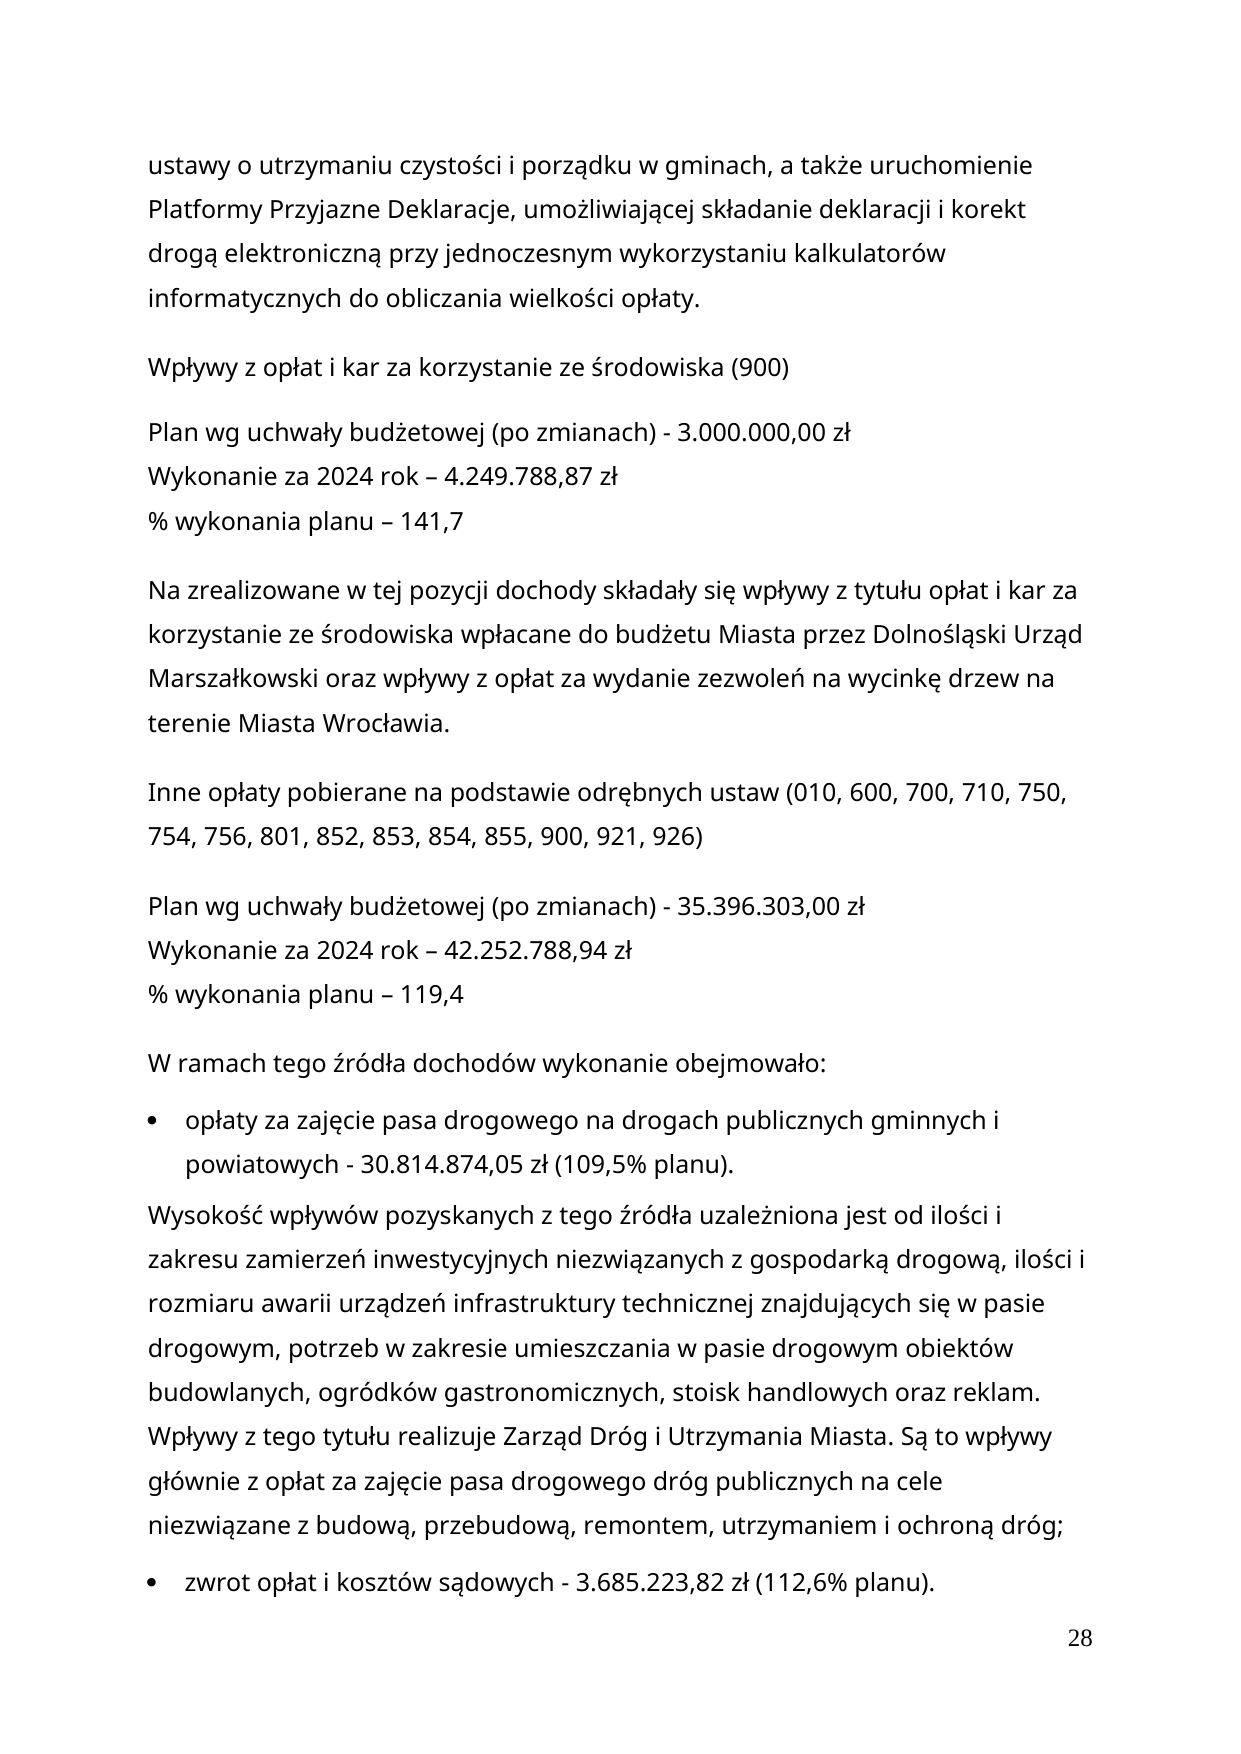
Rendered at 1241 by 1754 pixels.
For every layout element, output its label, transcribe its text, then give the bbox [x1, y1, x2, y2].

text % wykonania planu – 119,4 [148, 977, 1093, 1011]
text Wpływy z tego tytułu realizuje Zarząd Dróg i Utrzymania Miasta. Są to wpływy głównie z opłat za zajęcie pasa drogowego dróg publicznych na cele niezwiązane z budową, przebudową, remontem, utrzymaniem i ochroną dróg; [148, 1419, 1093, 1542]
text Plan wg uchwały budżetowej (po zmianach) - 3.000.000,00 zł [148, 415, 1093, 449]
text Wykonanie za 2024 rok – 42.252.788,94 zł [148, 932, 1093, 967]
text Inne opłaty pobierane na podstawie odrębnych ustaw (010, 600, 700, 710, 750, 754, 756, 801, 852, 853, 854, 855, 900, 921, 926) [148, 775, 1093, 853]
text Wykonanie za 2024 rok – 4.249.788,87 zł [148, 459, 1093, 493]
text Na zrealizowane w tej pozycji dochody składały się wpływy z tytułu opłat i kar za korzystanie ze środowiska wpłacane do budżetu Miasta przez Dolnośląski Urząd Marszałkowski oraz wpływy z opłat za wydanie zezwoleń na wycinkę drzew na terenie Miasta Wrocławia. [148, 573, 1093, 739]
list zwrot opłat i kosztów sądowych - 3.685.223,82 zł (112,6% planu). [147, 1564, 1093, 1598]
text Wysokość wpływów pozyskanych z tego źródła uzależniona jest od ilości i zakresu zamierzeń inwestycyjnych niezwiązanych z gospodarką drogową, ilości i rozmiaru awarii urządzeń infrastruktury technicznej znajdujących się w pasie drogowym, potrzeb w zakresie umieszczania w pasie drogowym obiektów budowlanych, ogródków gastronomicznych, stoisk handlowych oraz reklam. [148, 1198, 1093, 1409]
text Wpływy z opłat i kar za korzystanie ze środowiska (900) [148, 350, 1093, 384]
list opłaty za zajęcie pasa drogowego na drogach publicznych gminnych i powiatowych - 30.814.874,05 zł (109,5% planu). [148, 1103, 1093, 1181]
text Plan wg uchwały budżetowej (po zmianach) - 35.396.303,00 zł [148, 888, 1093, 922]
text % wykonania planu – 141,7 [148, 503, 1093, 537]
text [148, 148, 1093, 314]
text W ramach tego źródła dochodów wykonanie obejmowało: [148, 1046, 1093, 1080]
